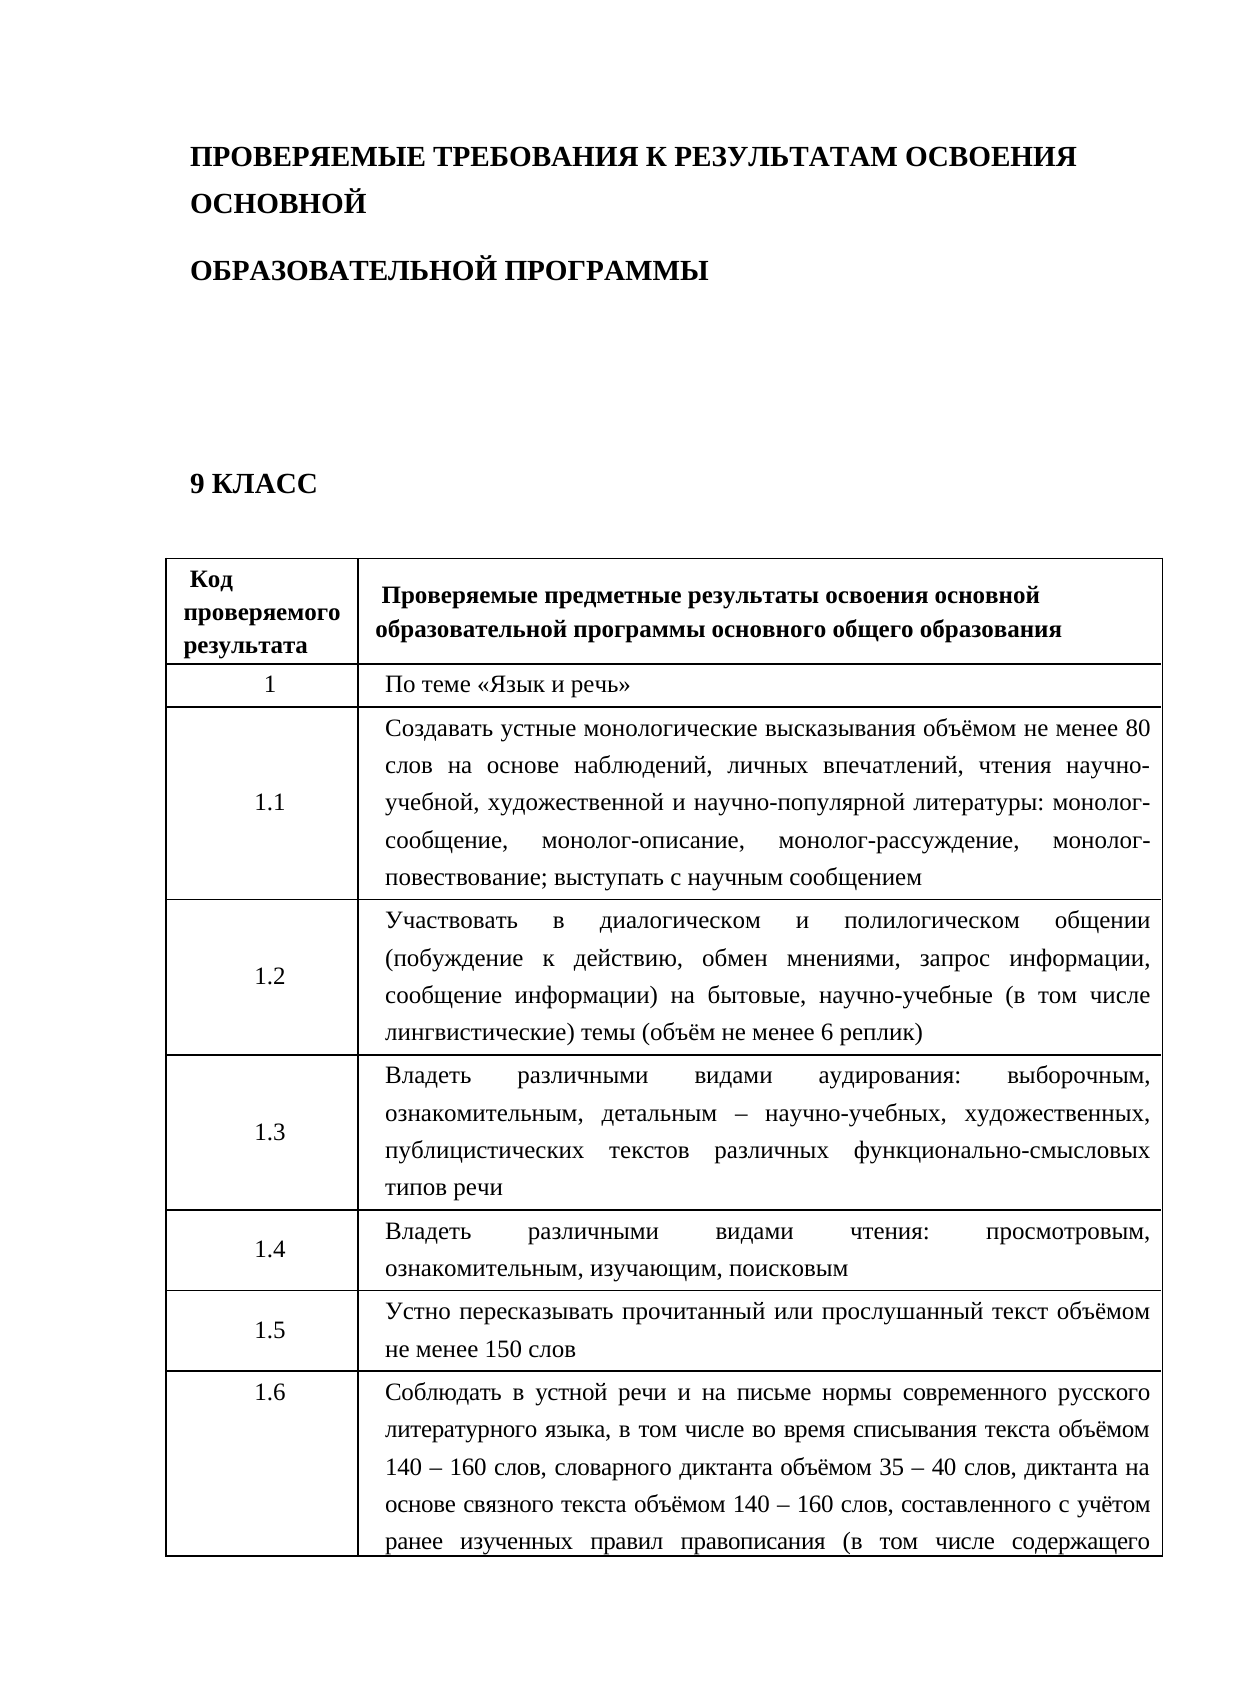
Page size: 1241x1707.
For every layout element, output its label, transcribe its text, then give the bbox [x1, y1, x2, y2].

table_cell 1.5 [167, 1291, 357, 1370]
table_cell 1 [167, 665, 357, 706]
table_header Код проверяемого результата [167, 559, 357, 663]
text 9 КЛАСС [190, 466, 1152, 499]
table_cell По теме «Язык и речь» [359, 663, 1162, 706]
table_cell 1.2 [167, 900, 357, 1054]
table_cell Участвовать в диалогическом и полилогическом общении (побуждение к действию, обмен мнениями, запрос информации, сообщение информации) на бытовые, научно-учебные (в том числе лингвистические) темы (объём не менее 6 реплик) [359, 899, 1162, 1054]
text ПРОВЕРЯЕМЫЕ ТРЕБОВАНИЯ К РЕЗУЛЬТАТАМ ОСВОЕНИЯ ОСНОВНОЙ [190, 139, 1152, 219]
table_cell Устно пересказывать прочитанный или прослушанный текст объёмом не менее 150 слов [359, 1290, 1162, 1370]
table_cell 1.6 [167, 1372, 357, 1555]
table_cell 1.4 [167, 1211, 357, 1290]
table_header Проверяемые предметные результаты освоения основной образовательной программы основного общего образования [359, 559, 1162, 663]
table_cell Создавать устные монологические высказывания объёмом не менее 80 слов на основе наблюдений, личных впечатлений, чтения научно-учебной, художественной и научно-популярной литературы: монолог-сообщение, монолог-описание, монолог-рассуждение, монолог-повествование; выступать с научным сообщением [359, 706, 1162, 899]
table_cell 1.1 [167, 708, 357, 899]
table_cell Владеть различными видами аудирования: выборочным, ознакомительным, детальным – научно-учебных, художественных, публицистических текстов различных функционально-смысловых типов речи [359, 1054, 1162, 1209]
text ОБРАЗОВАТЕЛЬНОЙ ПРОГРАММЫ [190, 253, 1152, 287]
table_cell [359, 1370, 1162, 1555]
table_cell 1.3 [167, 1056, 357, 1209]
table_cell Владеть различными видами чтения: просмотровым, ознакомительным, изучающим, поисковым [359, 1209, 1162, 1290]
